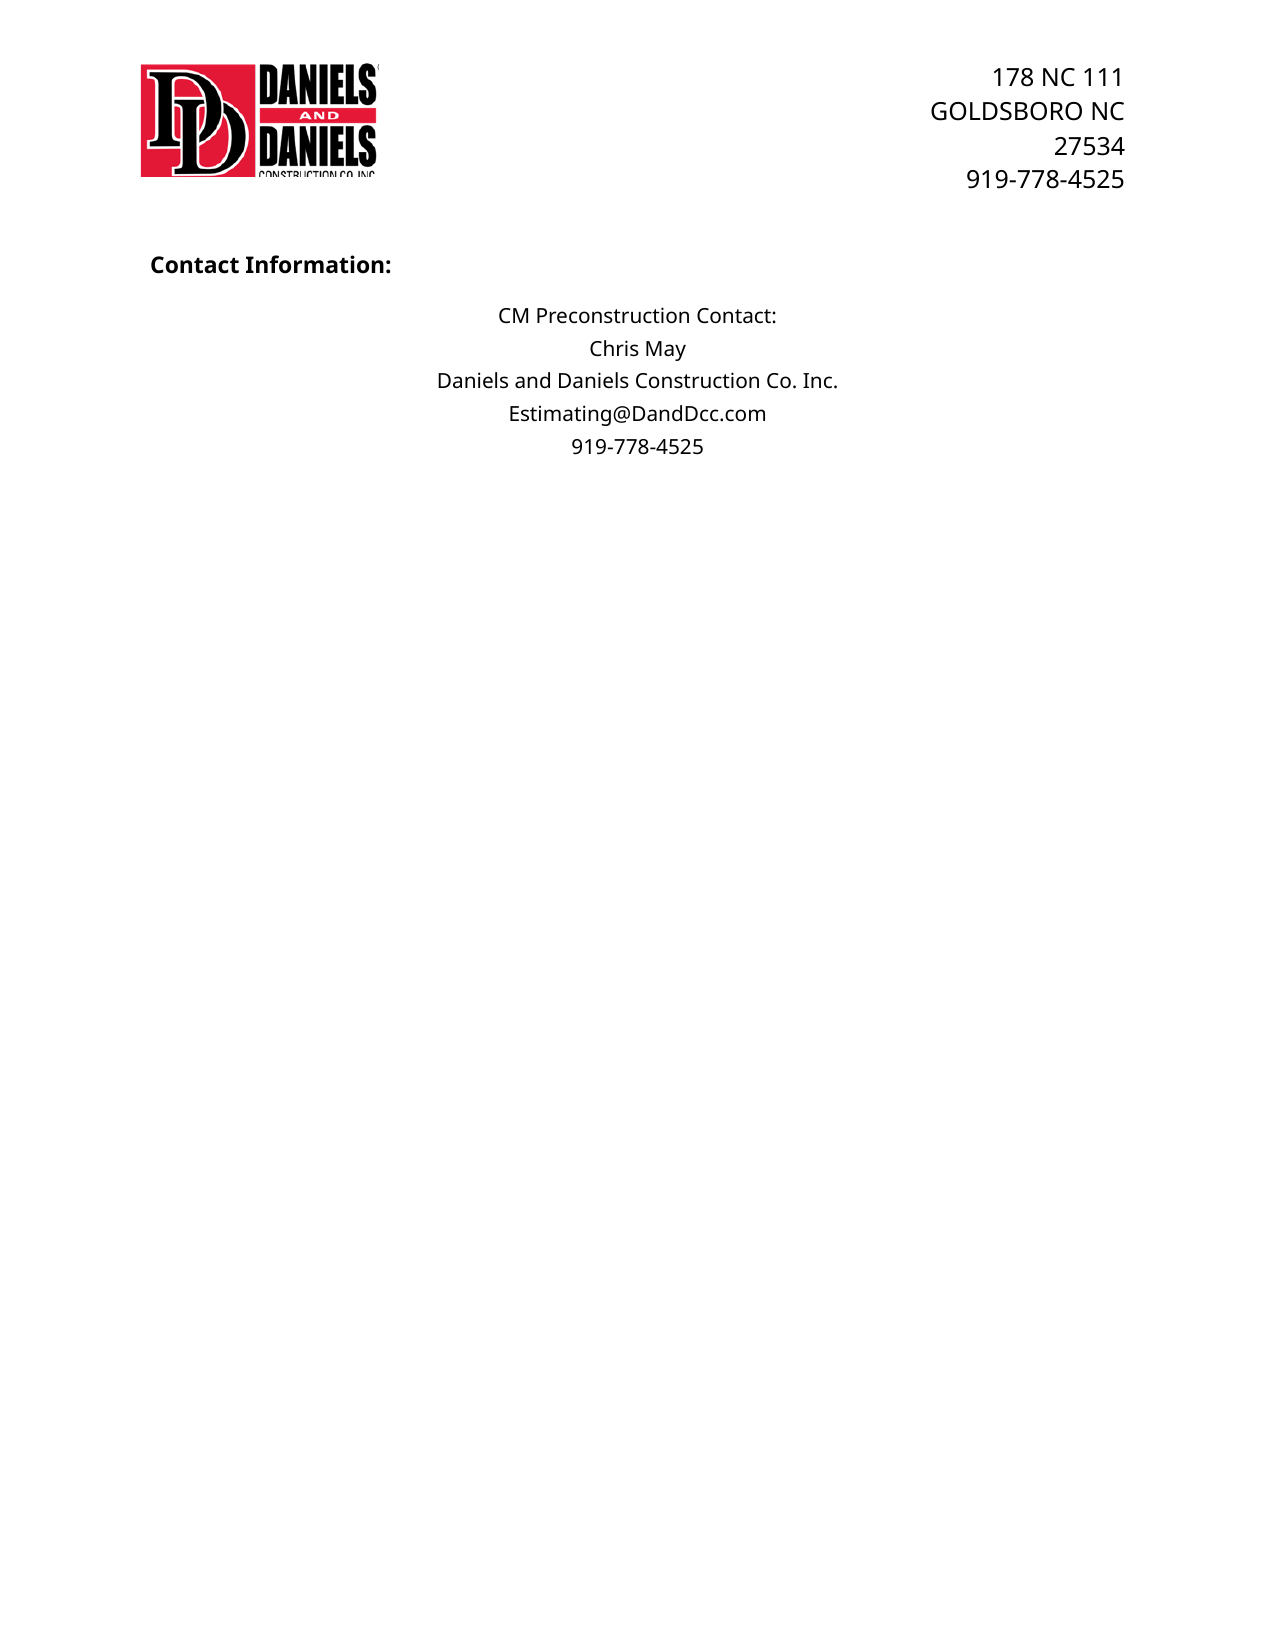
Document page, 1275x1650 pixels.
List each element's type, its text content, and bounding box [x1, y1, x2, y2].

picture [138, 63, 379, 176]
text Contact Information: [150, 249, 1125, 280]
text CM Preconstruction Contact: Chris May Daniels and Daniels Construction Co. Inc. Estimating@DandDcc.com 919-778-4525 [150, 301, 1125, 460]
